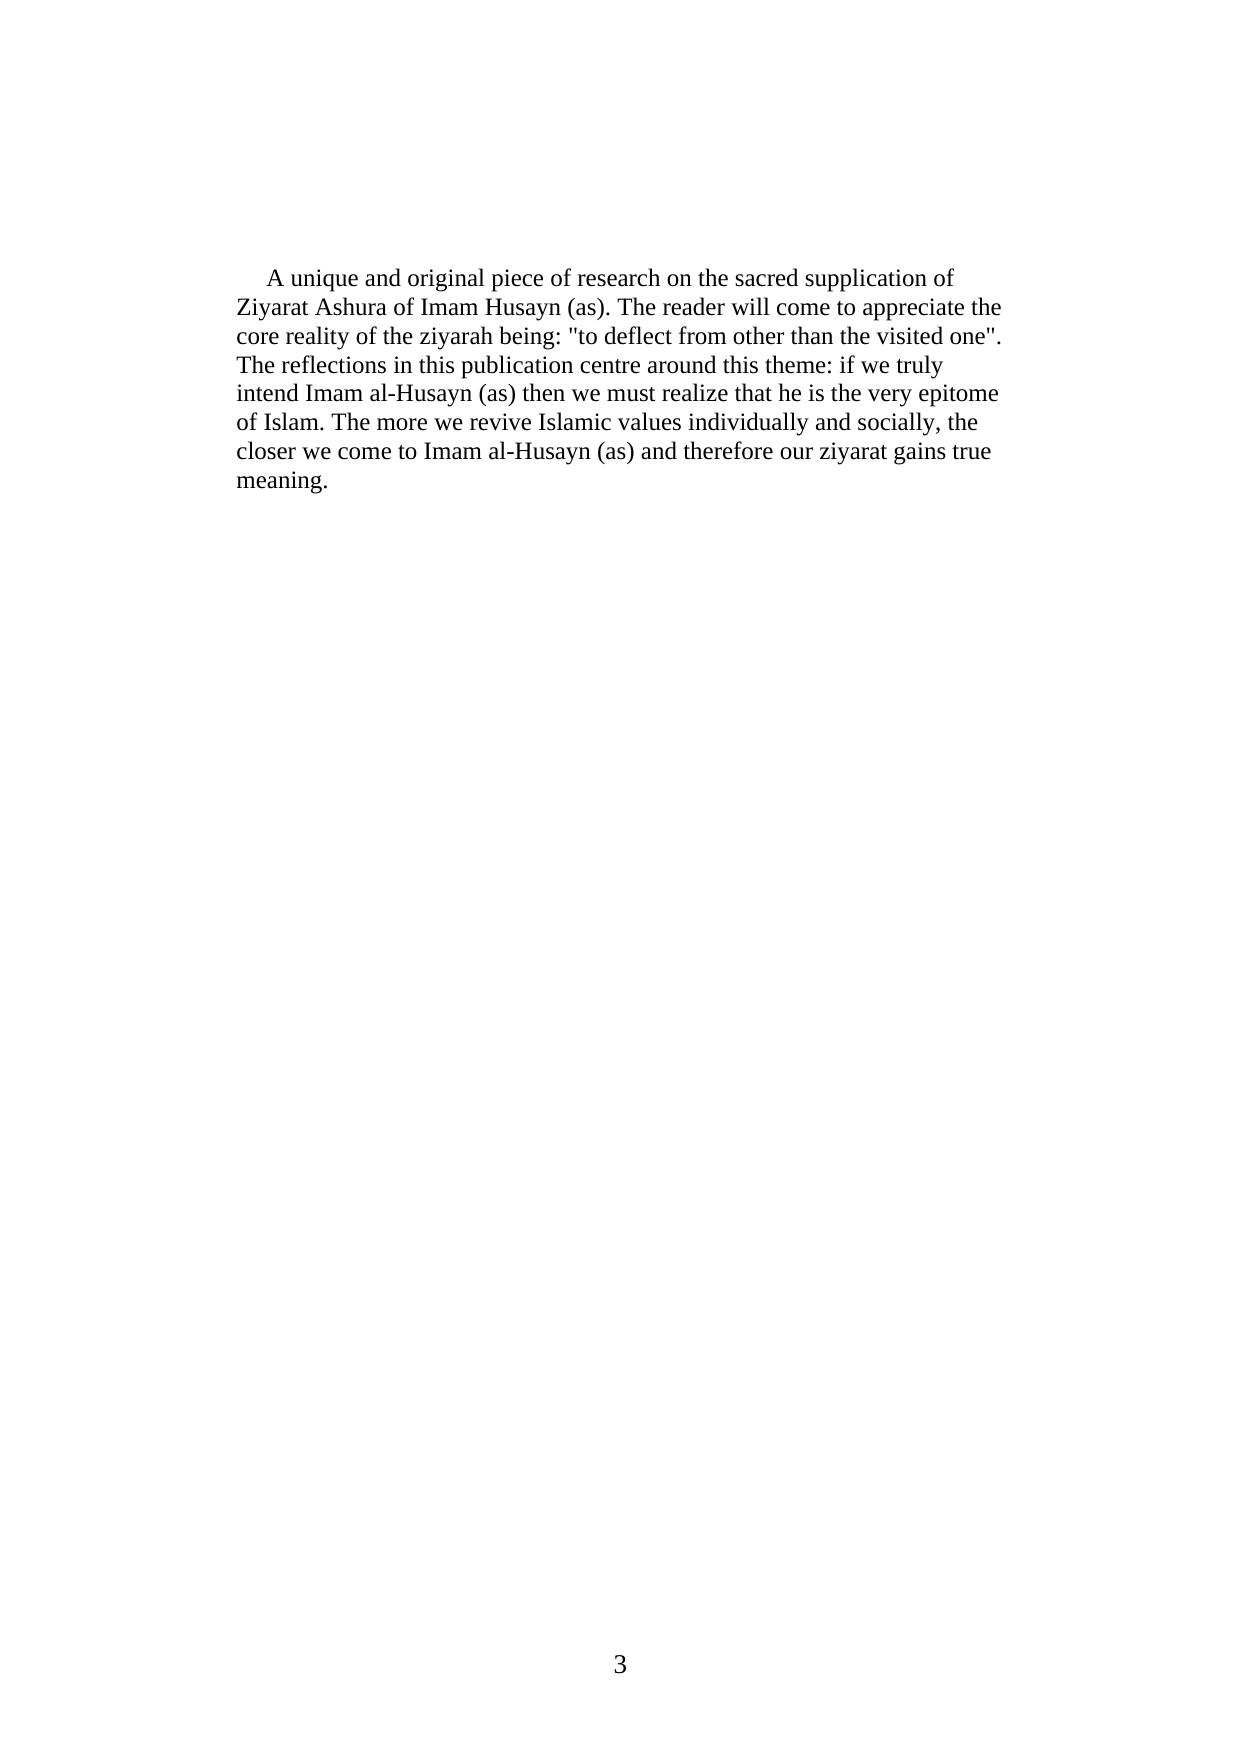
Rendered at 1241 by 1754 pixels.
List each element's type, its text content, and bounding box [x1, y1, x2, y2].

text A unique and original piece of research on the sacred supplication of Ziyarat Ashura of Imam Husayn (as). The reader will come to appreciate the core reality of the ziyarah being: "to deflect from other than the visited one". The reflections in this publication centre around this theme: if we truly intend Imam al-Husayn (as) then we must realize that he is the very epitome of Islam. The more we revive Islamic values individually and socially, the closer we come to Imam al-Husayn (as) and therefore our ziyarat gains true meaning. [236, 263, 1004, 493]
